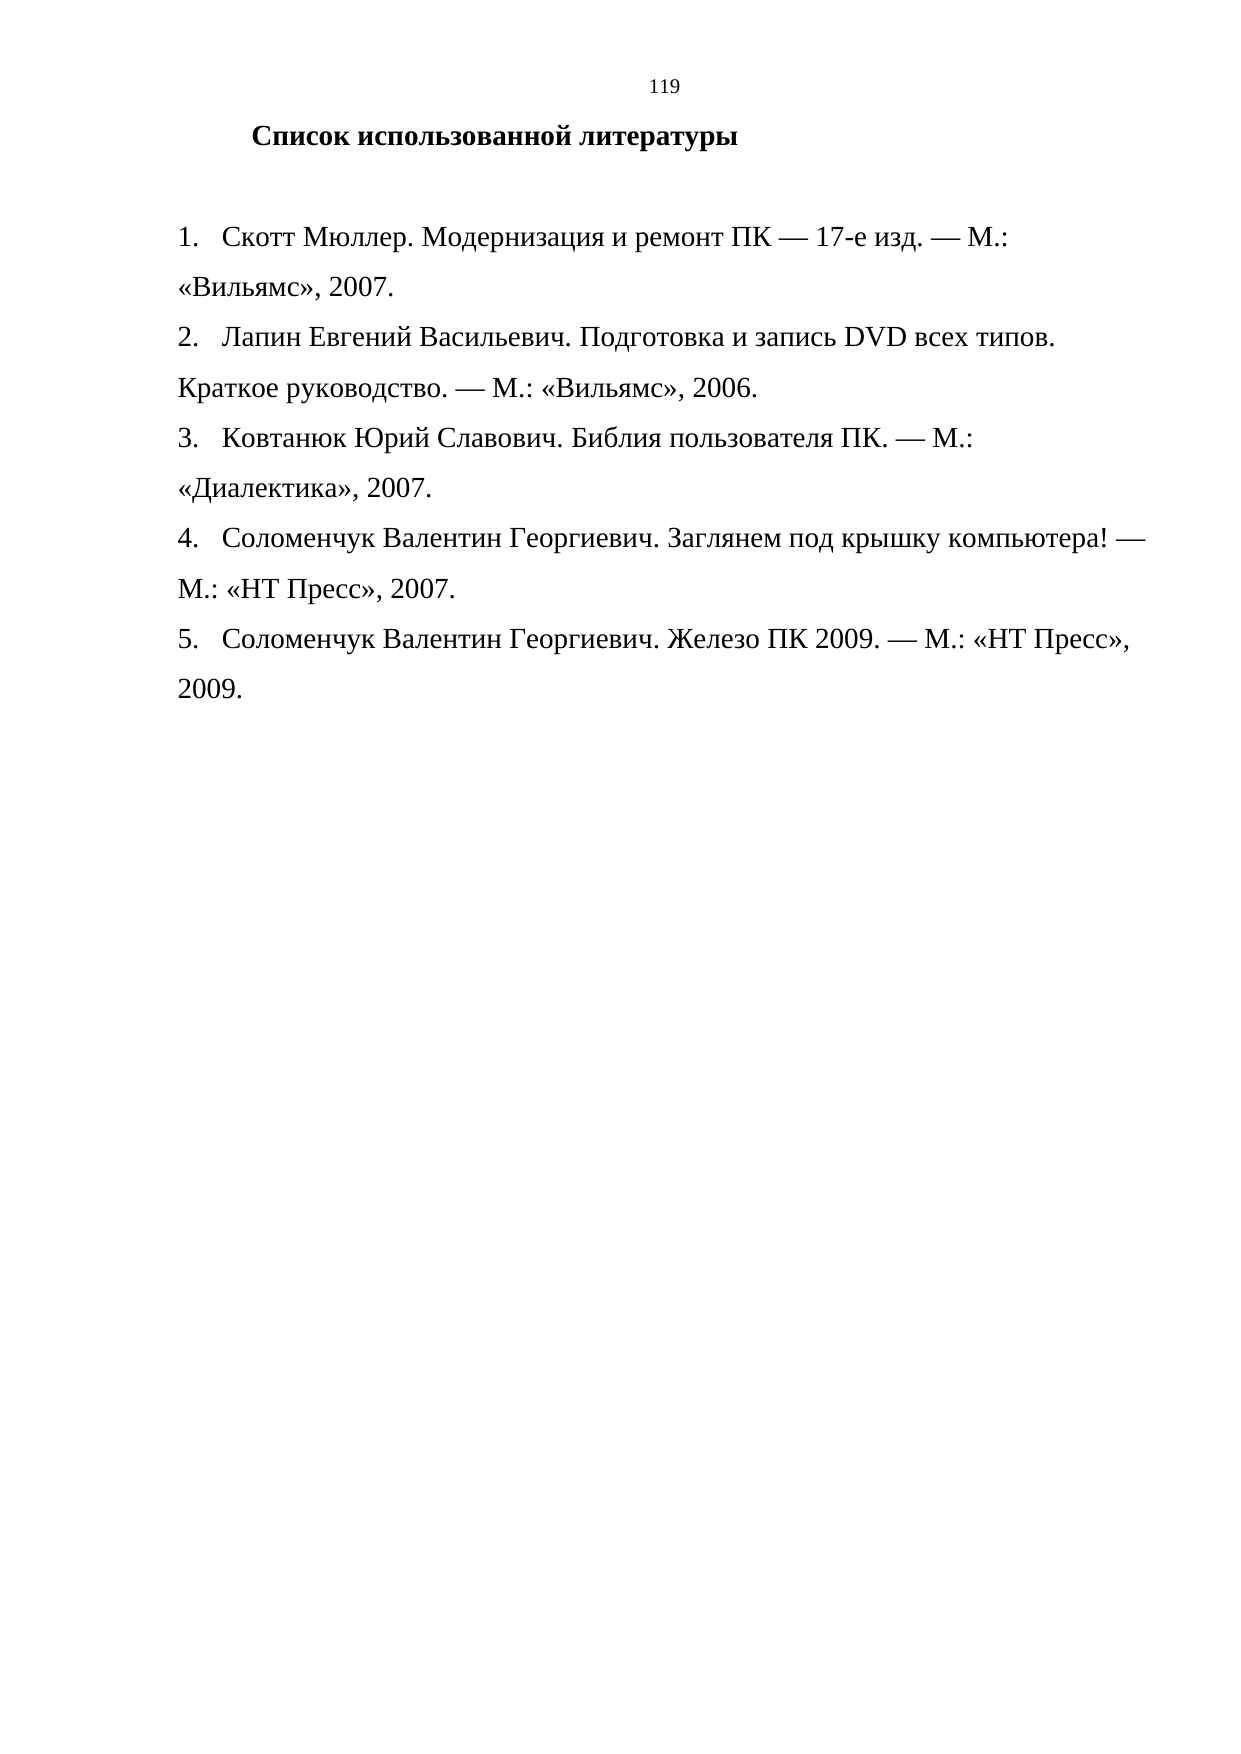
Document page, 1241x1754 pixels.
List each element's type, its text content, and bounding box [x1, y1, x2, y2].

list Соломенчук Валентин Георгиевич. Заглянем под крышку компьютера! — М.: «НТ Пресс», 2007. [177, 521, 1152, 604]
list Лапин Евгений Васильевич. Подготовка и запись DVD всех типов. Краткое руководство. — М.: «Вильямс», 2006. [177, 319, 1152, 403]
list Скотт Мюллер. Модернизация и ремонт ПК — 17-е изд. — М.: «Вильямс», 2007. [177, 219, 1152, 303]
list Ковтанюк Юрий Славович. Библия пользователя ПК. — М.: «Диалектика», 2007. [177, 420, 1152, 504]
text Список использованной литературы [177, 118, 1152, 152]
list Соломенчук Валентин Георгиевич. Железо ПК 2009. — М.: «НТ Пресс», 2009. [177, 621, 1152, 705]
